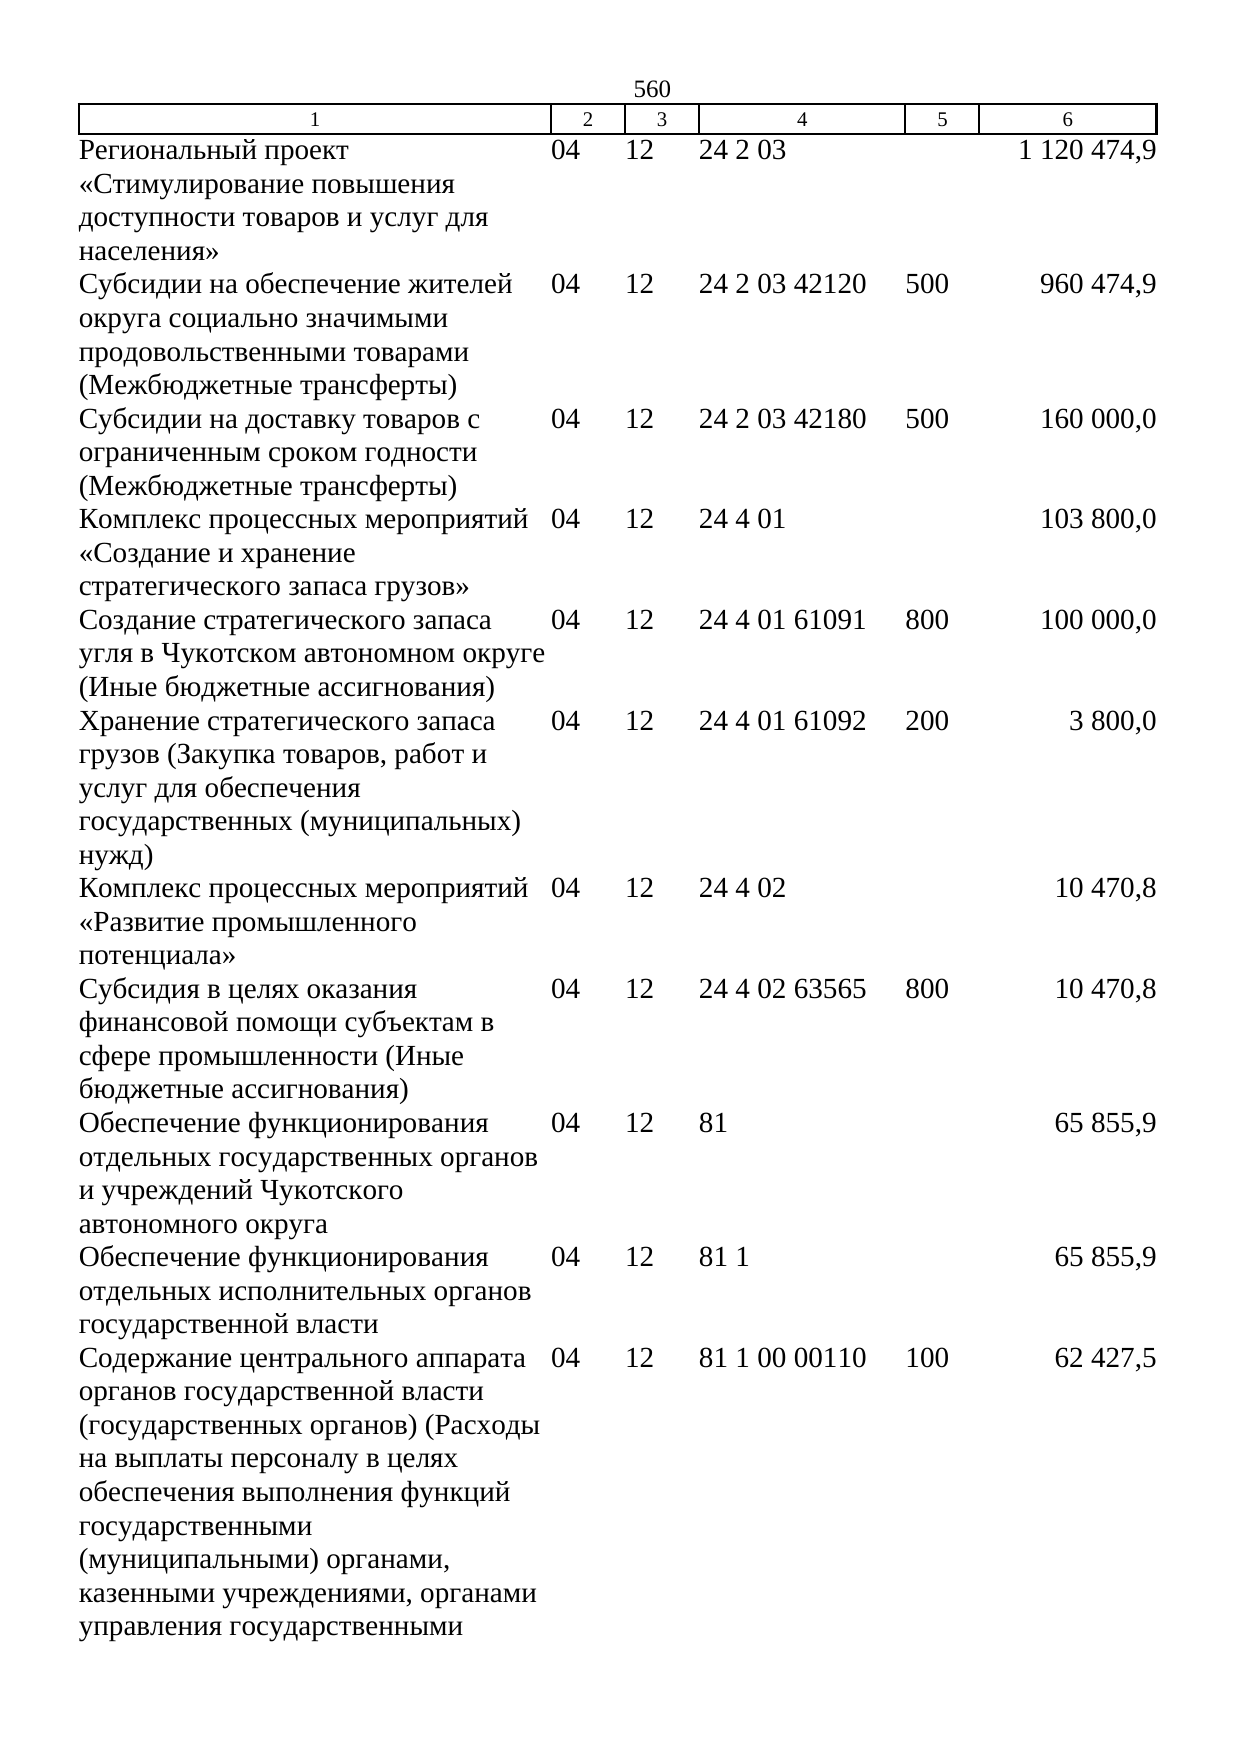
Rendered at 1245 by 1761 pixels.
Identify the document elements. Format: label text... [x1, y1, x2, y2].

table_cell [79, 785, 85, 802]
table_header 6 [980, 105, 1155, 132]
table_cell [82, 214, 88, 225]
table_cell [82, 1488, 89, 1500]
table_header 4 [700, 105, 904, 132]
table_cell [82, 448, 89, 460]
table_header 1 [80, 105, 550, 132]
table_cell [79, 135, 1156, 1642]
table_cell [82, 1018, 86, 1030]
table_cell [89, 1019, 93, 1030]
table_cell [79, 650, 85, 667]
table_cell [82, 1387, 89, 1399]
table_header 2 [552, 105, 624, 132]
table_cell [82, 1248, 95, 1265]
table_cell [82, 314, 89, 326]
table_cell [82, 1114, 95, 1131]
table_header 3 [626, 105, 698, 132]
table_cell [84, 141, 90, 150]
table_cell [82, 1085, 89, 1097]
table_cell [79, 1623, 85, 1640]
table_header 5 [906, 105, 978, 132]
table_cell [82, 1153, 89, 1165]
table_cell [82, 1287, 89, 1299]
